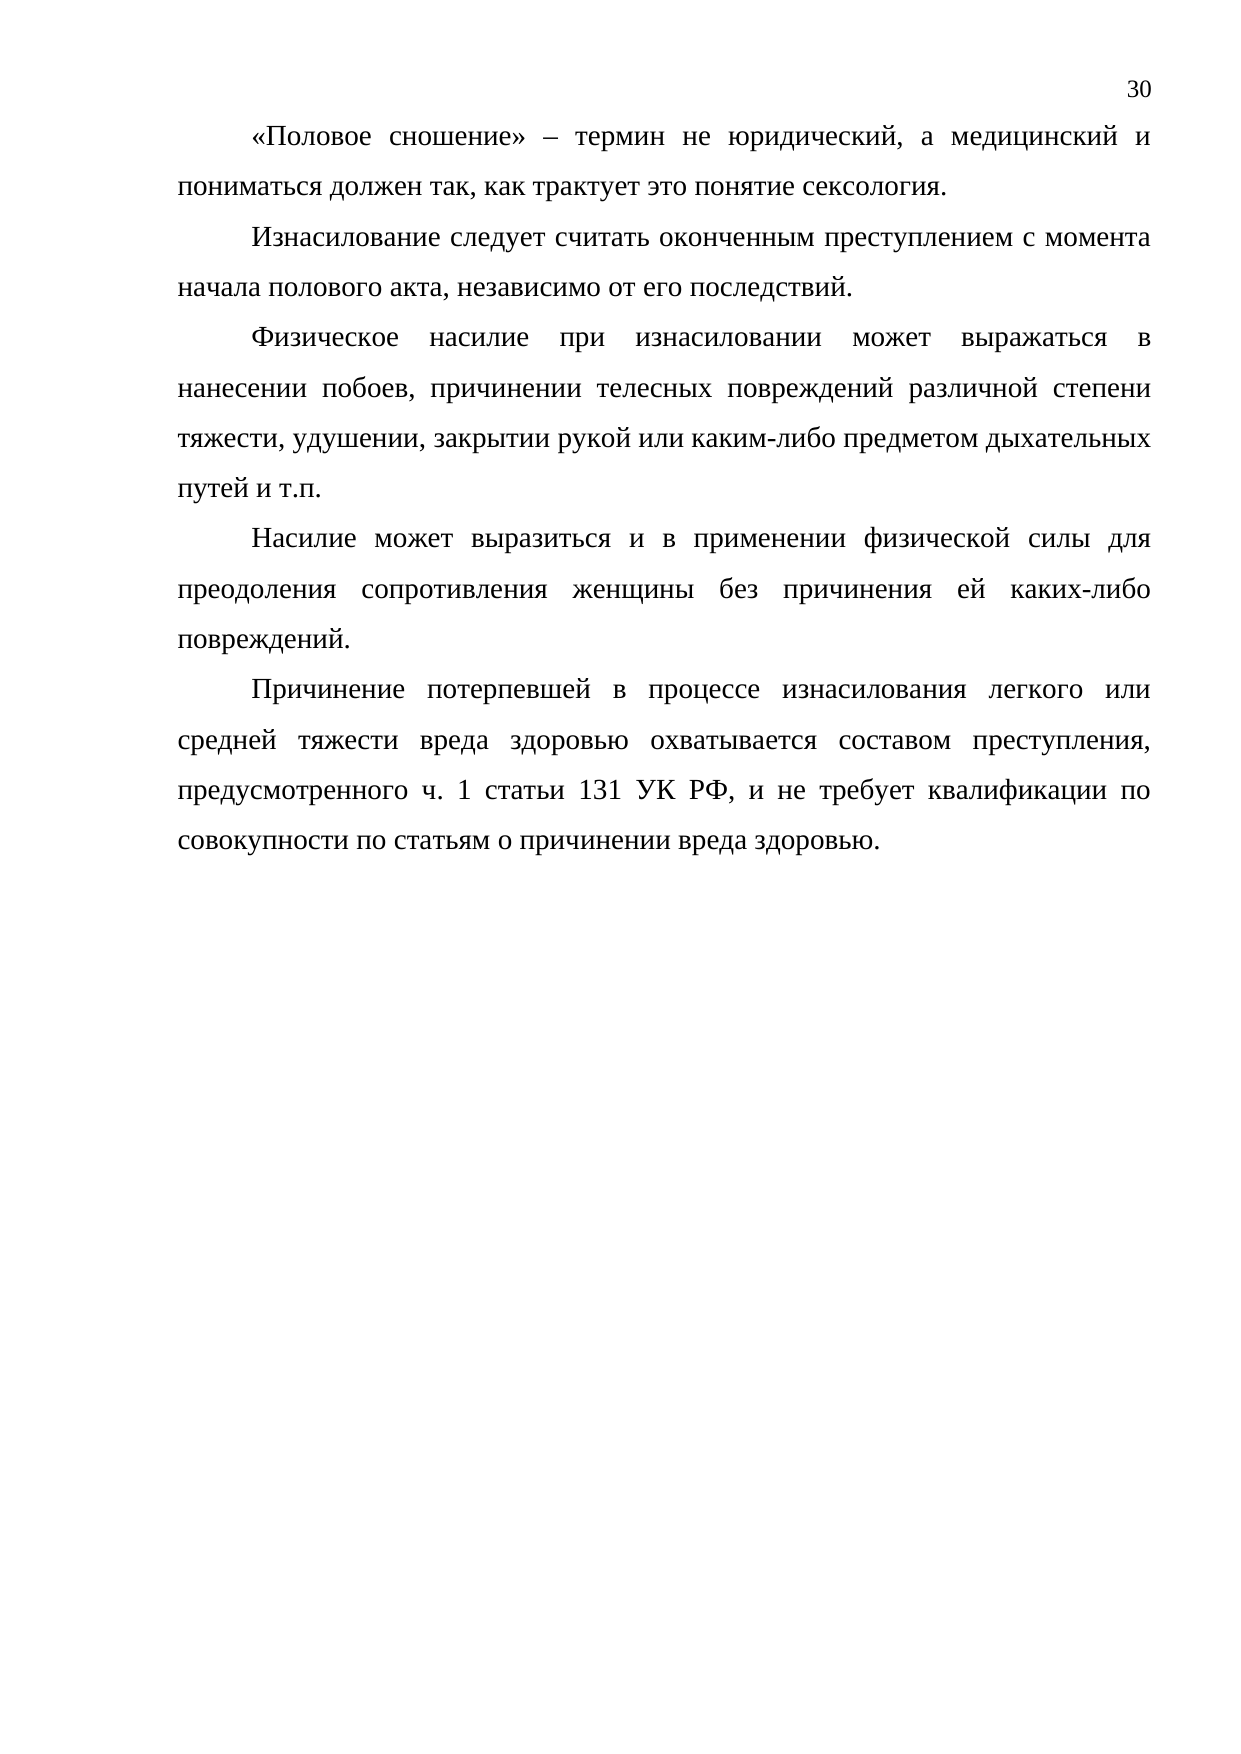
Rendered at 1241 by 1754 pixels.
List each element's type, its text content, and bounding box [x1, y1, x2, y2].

text Насилие может выразиться и в применении физической силы для преодоления сопротивления женщины без причинения ей каких-либо повреждений. [177, 521, 1152, 655]
text Физическое насилие при изнасиловании может выражаться в нанесении побоев, причинении телесных повреждений различной степени тяжести, удушении, закрытии рукой или каким-либо предметом дыхательных путей и т.п. [177, 319, 1152, 504]
text Причинение потерпевшей в процессе изнасилования легкого или средней тяжести вреда здоровью охватывается составом преступления, предусмотренного ч. 1 статьи 131 УК РФ, и не требует квалификации по совокупности по статьям о причинении вреда здоровью. [177, 672, 1152, 856]
text Изнасилование следует считать оконченным преступлением с момента начала полового акта, независимо от его последствий. [177, 219, 1152, 303]
text «Половое сношение» – термин не юридический, а медицинский и пониматься должен так, как трактует это понятие сексология. [177, 118, 1152, 202]
